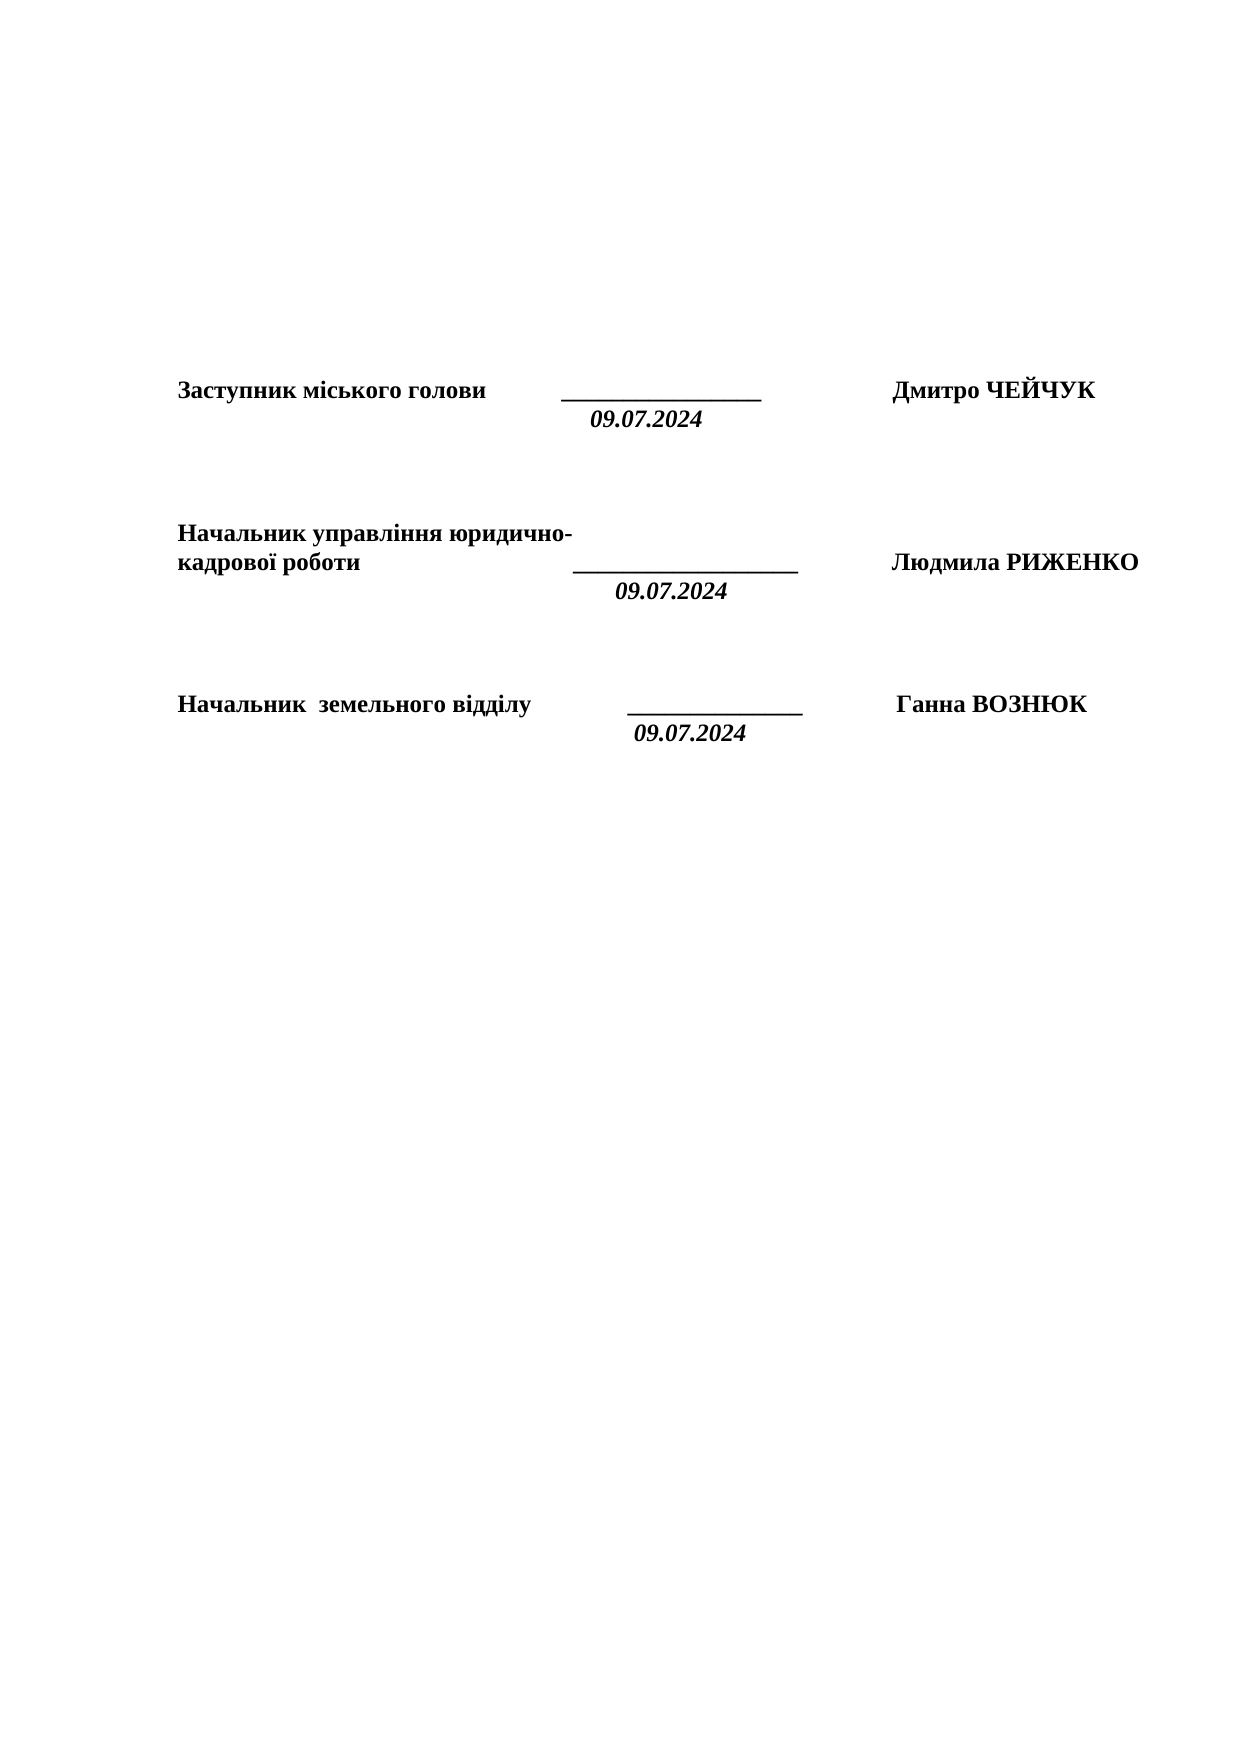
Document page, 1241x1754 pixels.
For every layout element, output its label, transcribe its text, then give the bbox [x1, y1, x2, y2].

text 09.07.2024 [177, 718, 1152, 747]
text 09.07.2024 [177, 576, 1152, 689]
text 09.07.2024 [177, 404, 1152, 461]
text Начальник земельного відділу ______________ Ганна ВОЗНЮК [177, 689, 1152, 718]
text кадрової роботи __________________ Людмила РИЖЕНКО [177, 547, 1152, 576]
text Начальник управління юридично- [177, 490, 1152, 547]
text Заступник міського голови ________________ Дмитро ЧЕЙЧУК [177, 375, 1152, 404]
